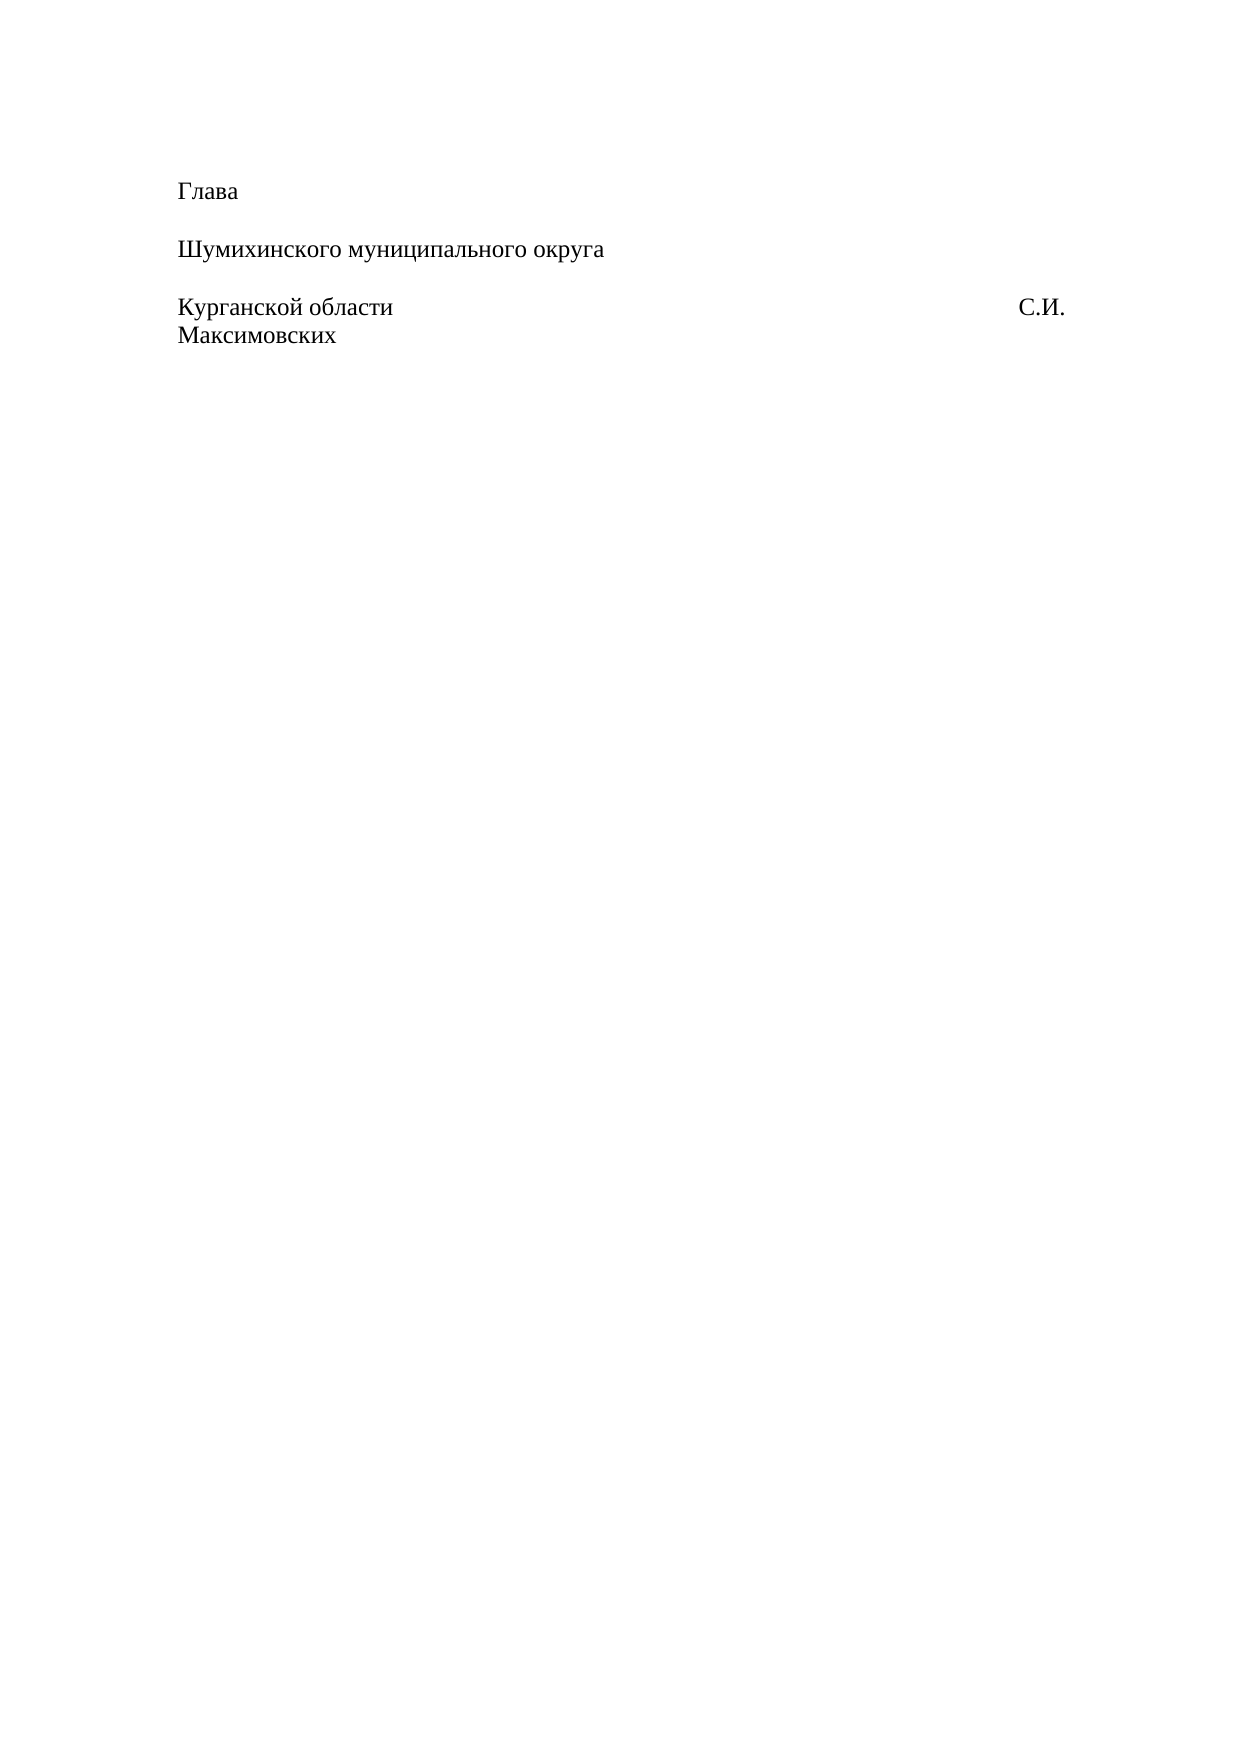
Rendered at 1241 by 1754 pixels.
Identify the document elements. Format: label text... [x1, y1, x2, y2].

text Глава [177, 176, 1152, 205]
text Шумихинского муниципального округа [177, 234, 1152, 263]
text Курганской области С.И. Максимовских [177, 292, 1152, 349]
